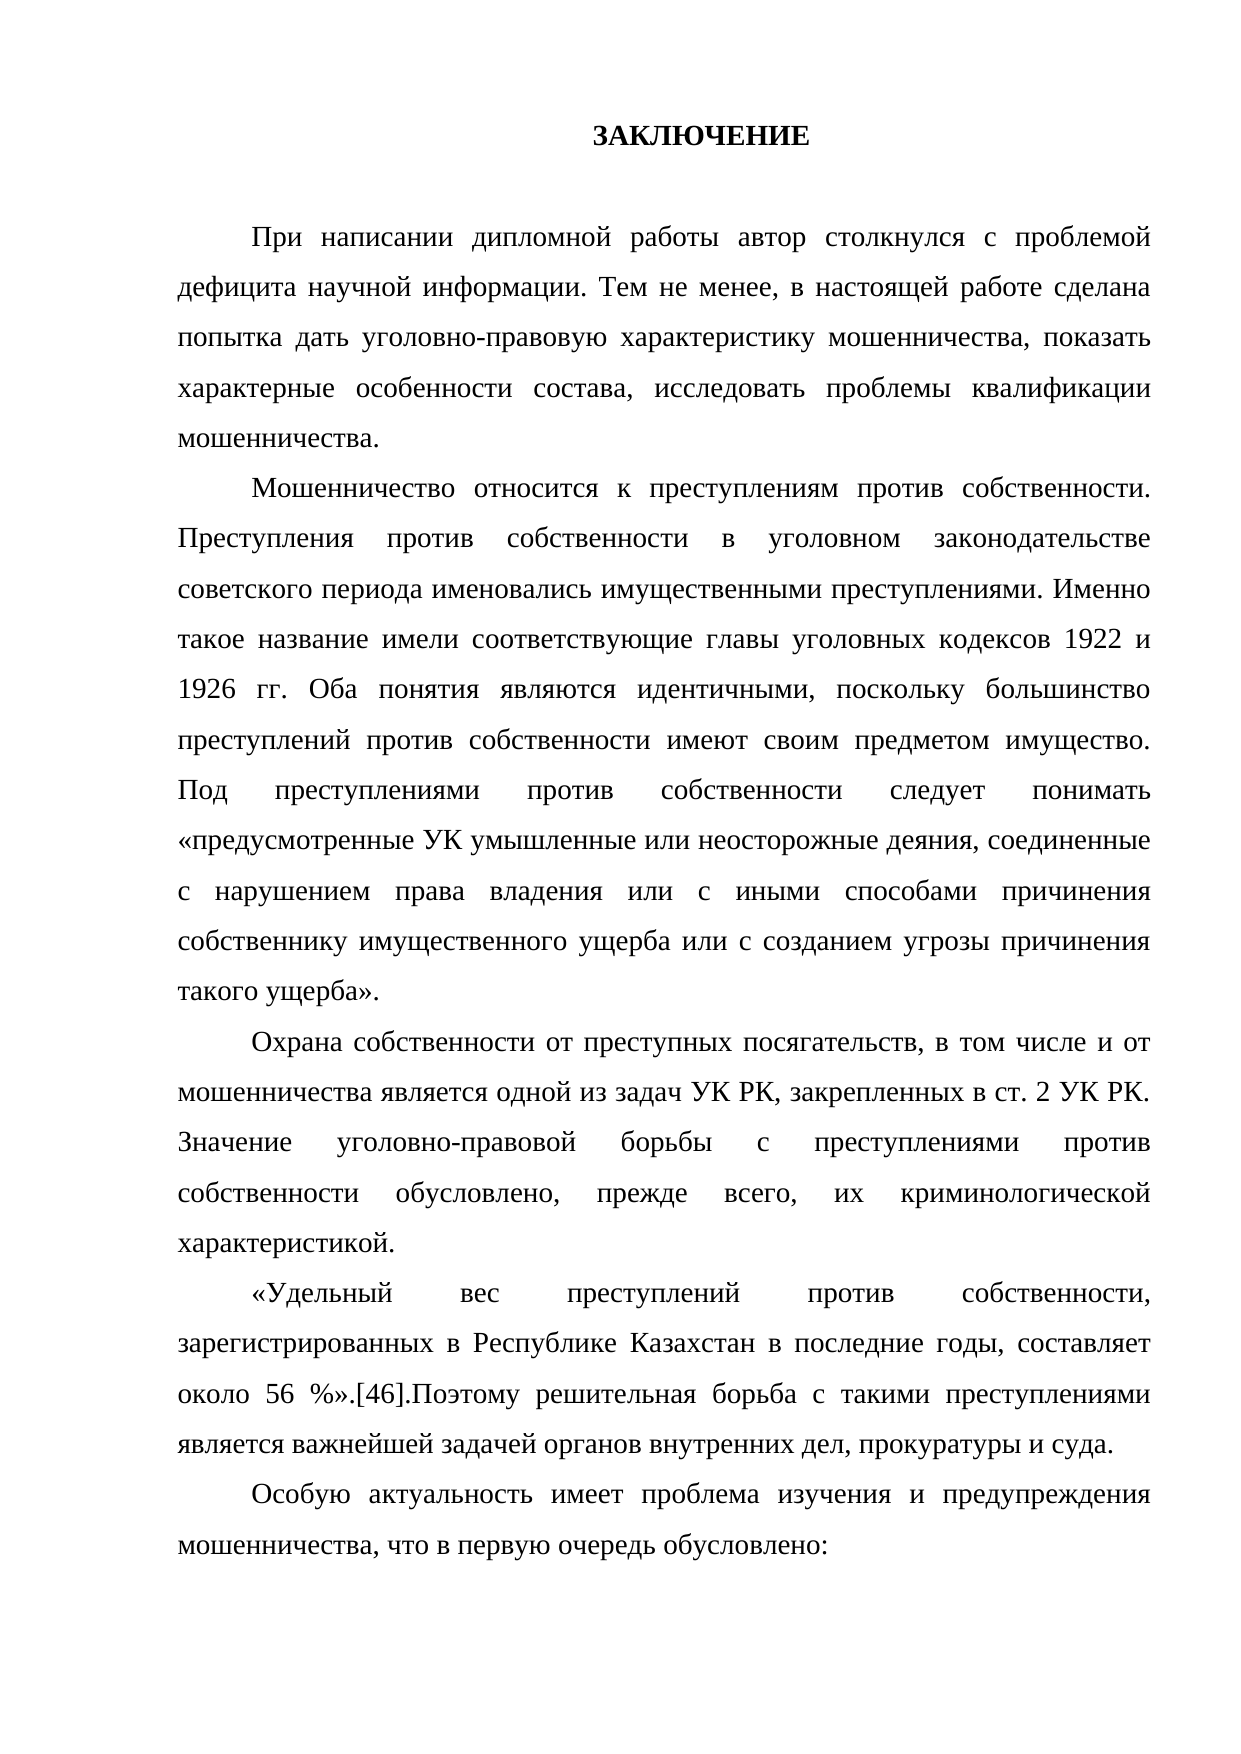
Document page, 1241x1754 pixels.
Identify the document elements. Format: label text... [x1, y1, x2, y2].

text Особую актуальность имеет проблема изучения и предупреждения мошенничества, что в первую очередь обусловлено: [177, 1477, 1152, 1560]
text Охрана собственности от преступных посягательств, в том числе и от мошенничества является одной из задач УК РК, закрепленных в ст. 2 УК РК. Значение уголовно-правовой борьбы с преступлениями против собственности обусловлено, прежде всего, их криминологической характеристикой. [177, 1024, 1152, 1258]
text «Удельный вес преступлений против собственности, зарегистрированных в Республике Казахстан в последние годы, составляет около 56 %».[46].Поэтому решительная борьба с такими преступлениями является важнейшей задачей органов внутренних дел, прокуратуры и суда. [177, 1275, 1152, 1460]
text ЗАКЛЮЧЕНИЕ [177, 118, 1152, 152]
text Мошенничество относится к преступлениям против собственности. Преступления против собственности в уголовном законодательстве советского периода именовались имущественными преступлениями. Именно такое название имели соответствующие главы уголовных кодексов 1922 и 1926 гг. Оба понятия являются идентичными, поскольку большинство преступлений против собственности имеют своим предметом имущество. Под преступлениями против собственности следует понимать «предусмотренные УК умышленные или неосторожные деяния, соединенные с нарушением права владения или с иными способами причинения собственнику имущественного ущерба или с созданием угрозы причинения такого ущерба». [177, 470, 1152, 1007]
text При написании дипломной работы автор столкнулся с проблемой дефицита научной информации. Тем не менее, в настоящей работе сделана попытка дать уголовно-правовую характеристику мошенничества, показать характерные особенности состава, исследовать проблемы квалификации мошенничества. [177, 219, 1152, 453]
